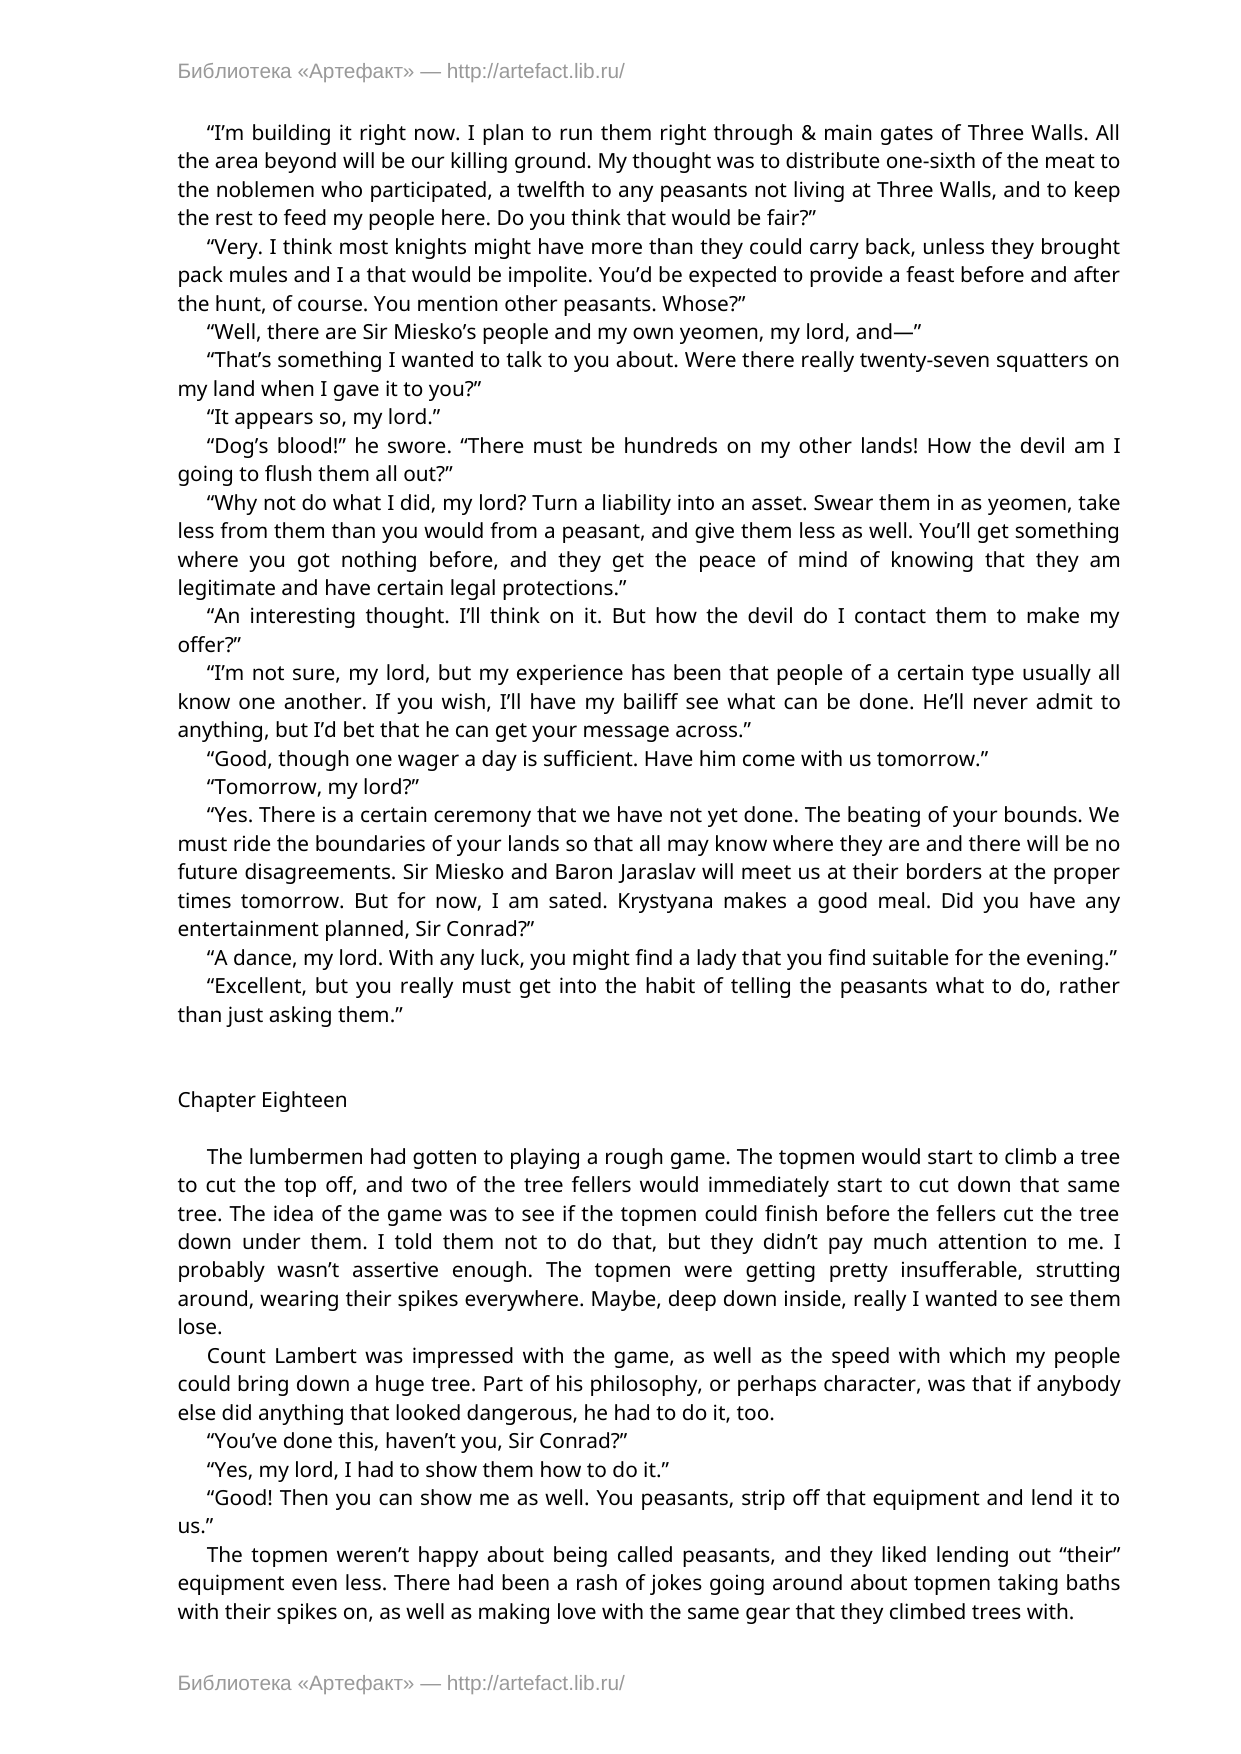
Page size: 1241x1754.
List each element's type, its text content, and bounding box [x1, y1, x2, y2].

text “I’m building it right now. I plan to run them right through & main gates of Three Walls. All the area beyond will be our killing ground. My thought was to distribute one-sixth of the meat to the noblemen who participated, a twelfth to any peasants not living at Three Walls, and to keep the rest to feed my people here. Do you think that would be fair?” [177, 118, 1122, 232]
text “I’m not sure, my lord, but my experience has been that people of a certain type usually all know one another. If you wish, I’ll have my bailiff see what can be done. He’ll never admit to anything, but I’d bet that he can get your message across.” [177, 658, 1122, 744]
text “Well, there are Sir Miesko’s people and my own yeomen, my lord, and—” [177, 317, 1122, 346]
text Count Lambert was impressed with the game, as well as the speed with which my people could bring down a huge tree. Part of his philosophy, or perhaps character, was that if anybody else did anything that looked dangerous, he had to do it, too. [177, 1341, 1122, 1426]
text “A dance, my lord. With any luck, you might find a lady that you find suitable for the evening.” [177, 943, 1122, 971]
text “Excellent, but you really must get into the habit of telling the peasants what to do, rather than just asking them.” [177, 971, 1122, 1028]
text “Yes. There is a certain ceremony that we have not yet done. The beating of your bounds. We must ride the boundaries of your lands so that all may know where they are and there will be no future disagreements. Sir Miesko and Baron Jaraslav will meet us at their borders at the proper times tomorrow. But for now, I am sated. Krystyana makes a good meal. Did you have any entertainment planned, Sir Conrad?” [177, 801, 1122, 943]
subtitle Chapter Eighteen [177, 1085, 1122, 1113]
text “Dog’s blood!” he swore. “There must be hundreds on my other lands! How the devil am I going to flush them all out?” [177, 431, 1122, 488]
text “Good! Then you can show me as well. You peasants, strip off that equipment and lend it to us.” [177, 1483, 1122, 1540]
text “Tomorrow, my lord?” [177, 772, 1122, 801]
text “Yes, my lord, I had to show them how to do it.” [177, 1455, 1122, 1483]
text “An interesting thought. I’ll think on it. But how the devil do I contact them to make my offer?” [177, 602, 1122, 658]
text “Why not do what I did, my lord? Turn a liability into an asset. Swear them in as yeomen, take less from them than you would from a peasant, and give them less as well. You’ll get something where you got nothing before, and they get the peace of mind of knowing that they am legitimate and have certain legal protections.” [177, 488, 1122, 602]
text “It appears so, my lord.” [177, 402, 1122, 431]
text The lumbermen had gotten to playing a rough game. The topmen would start to climb a tree to cut the top off, and two of the tree fellers would immediately start to cut down that same tree. The idea of the game was to see if the topmen could finish before the fellers cut the tree down under them. I told them not to do that, but they didn’t pay much attention to me. I probably wasn’t assertive enough. The topmen were getting pretty insufferable, strutting around, wearing their spikes everywhere. Maybe, deep down inside, really I wanted to see them lose. [177, 1142, 1122, 1341]
text The topmen weren’t happy about being called peasants, and they liked lending out “their” equipment even less. There had been a rash of jokes going around about topmen taking baths with their spikes on, as well as making love with the same gear that they climbed trees with. [177, 1540, 1122, 1625]
text “You’ve done this, haven’t you, Sir Conrad?” [177, 1426, 1122, 1455]
text “Very. I think most knights might have more than they could carry back, unless they brought pack mules and I a that would be impolite. You’d be expected to provide a feast before and after the hunt, of course. You mention other peasants. Whose?” [177, 232, 1122, 317]
text “Good, though one wager a day is sufficient. Have him come with us tomorrow.” [177, 744, 1122, 772]
text “That’s something I wanted to talk to you about. Were there really twenty-seven squatters on my land when I gave it to you?” [177, 346, 1122, 402]
